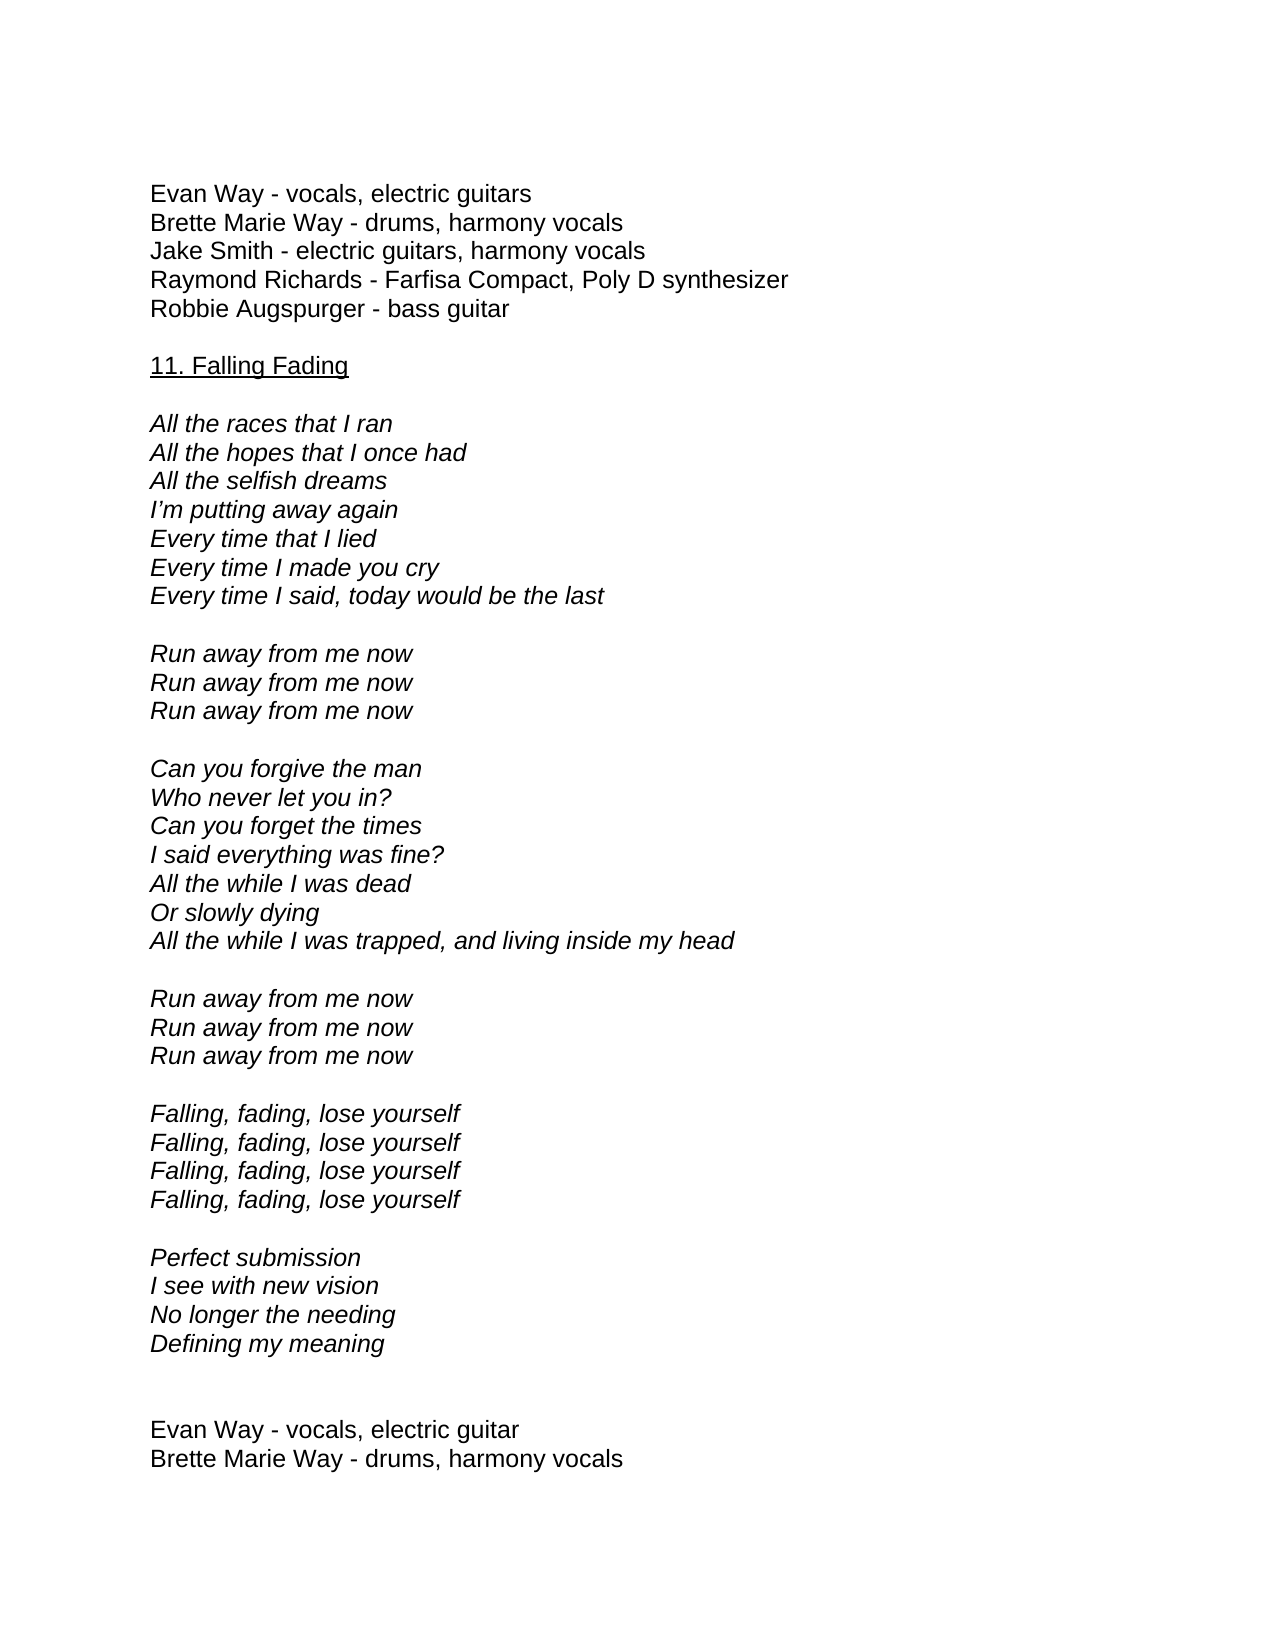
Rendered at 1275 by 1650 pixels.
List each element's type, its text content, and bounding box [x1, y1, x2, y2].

text All the while I was trapped, and living inside my head [150, 926, 1125, 955]
text Brette Marie Way - drums, harmony vocals [150, 207, 1125, 236]
text Brette Marie Way - drums, harmony vocals [150, 1444, 1125, 1472]
text Perfect submission [150, 1242, 1125, 1271]
text Defining my meaning [150, 1329, 1125, 1357]
text Run away from me now [150, 667, 1125, 696]
text 11. Falling Fading [150, 351, 1125, 380]
text I’m putting away again [150, 495, 1125, 524]
text Can you forgive the man [150, 754, 1125, 782]
text Evan Way - vocals, electric guitar [150, 1415, 1125, 1444]
text Raymond Richards - Farfisa Compact, Poly D synthesizer [150, 265, 1125, 294]
text Who never let you in? [150, 782, 1125, 811]
text Falling, fading, lose yourself [150, 1099, 1125, 1127]
text I see with new vision [150, 1271, 1125, 1300]
text Run away from me now [150, 984, 1125, 1012]
text Run away from me now [150, 696, 1125, 725]
text All the while I was dead [150, 869, 1125, 897]
text Robbie Augspurger - bass guitar [150, 294, 1125, 322]
text Evan Way - vocals, electric guitars [150, 179, 1125, 207]
text All the races that I ran [150, 409, 1125, 437]
text Falling, fading, lose yourself [150, 1156, 1125, 1185]
text I said everything was fine? [150, 840, 1125, 869]
text All the selfish dreams [150, 466, 1125, 495]
text Every time I said, today would be the last [150, 581, 1125, 610]
text Run away from me now [150, 1041, 1125, 1070]
text No longer the needing [150, 1300, 1125, 1329]
text Every time that I lied [150, 524, 1125, 552]
text Or slowly dying [150, 897, 1125, 926]
text Run away from me now [150, 1012, 1125, 1041]
text Falling, fading, lose yourself [150, 1185, 1125, 1214]
text Falling, fading, lose yourself [150, 1127, 1125, 1156]
text Every time I made you cry [150, 552, 1125, 581]
text Jake Smith - electric guitars, harmony vocals [150, 236, 1125, 265]
text All the hopes that I once had [150, 437, 1125, 466]
text Can you forget the times [150, 811, 1125, 840]
text Run away from me now [150, 639, 1125, 667]
